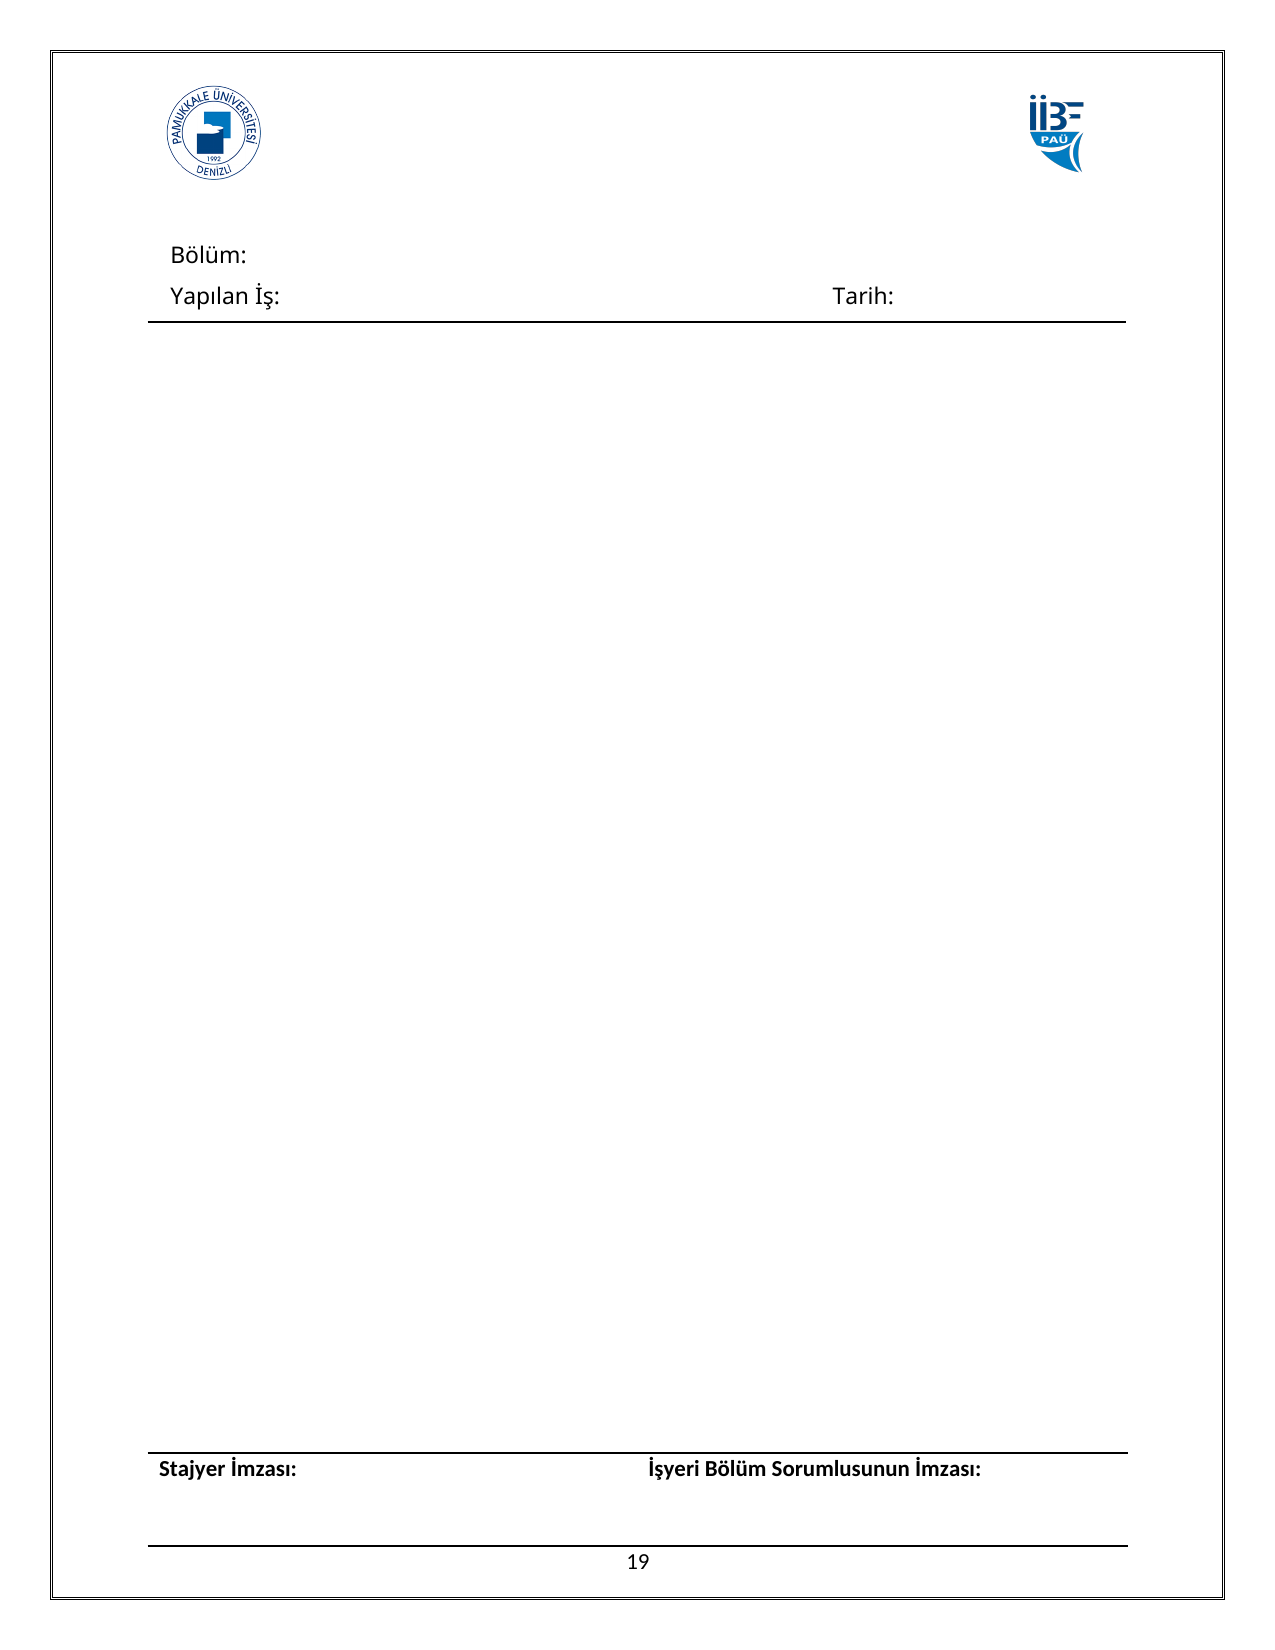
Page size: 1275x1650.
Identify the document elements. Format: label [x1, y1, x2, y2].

picture [1019, 80, 1097, 188]
picture [165, 84, 262, 181]
